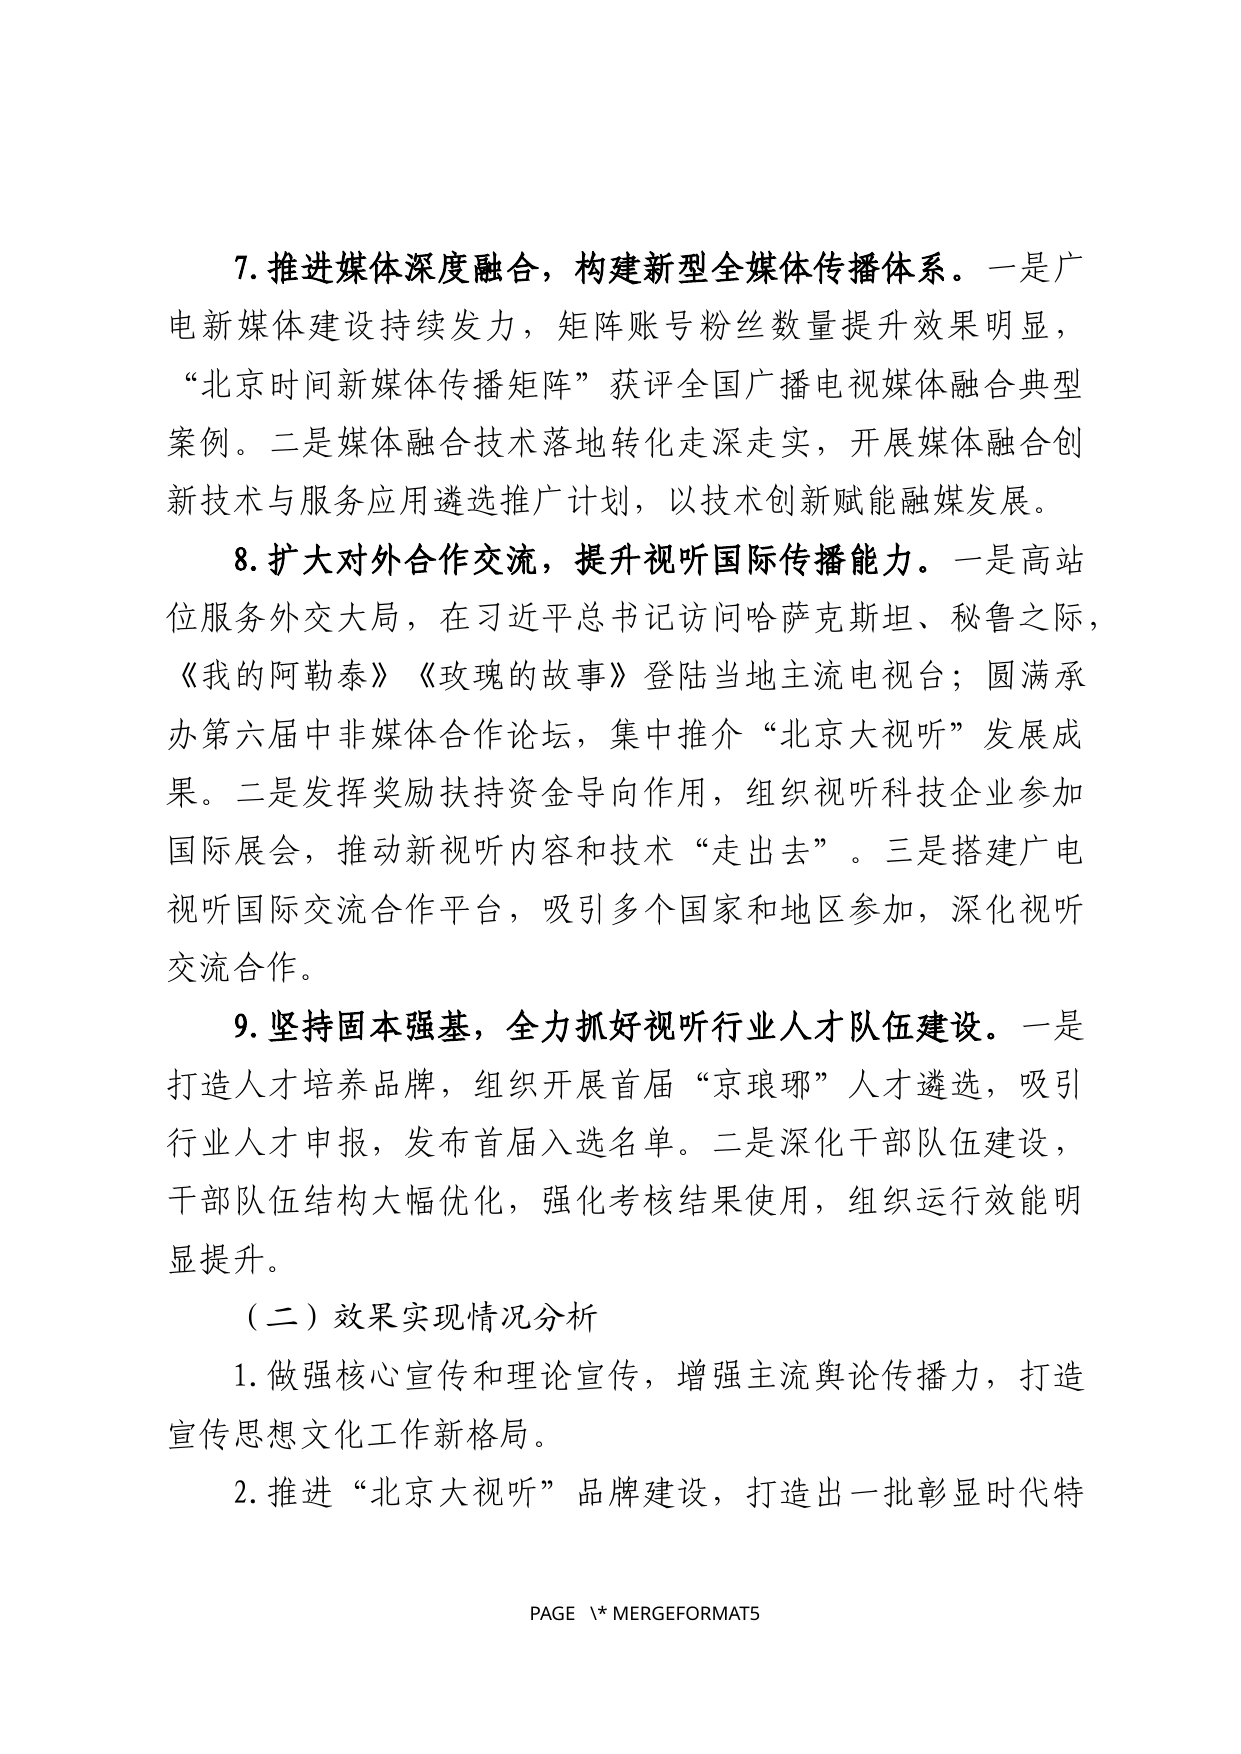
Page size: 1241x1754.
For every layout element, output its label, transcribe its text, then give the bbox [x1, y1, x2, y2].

text 1.做强核心宣传和理论宣传，增强主流舆论传播力，打造宣传思想文化工作新格局。 [165, 1341, 1087, 1458]
text 8.扩大对外合作交流，提升视听国际传播能力。一是高站位服务外交大局，在习近平总书记访问哈萨克斯坦、秘鲁之际，《我的阿勒泰》《玫瑰的故事》登陆当地主流电视台；圆满承办第六届中非媒体合作论坛，集中推介“北京大视听”发展成果。二是发挥奖励扶持资金导向作用，组织视听科技企业参加国际展会，推动新视听内容和技术“走出去”。三是搭建广电视听国际交流合作平台，吸引多个国家和地区参加，深化视听交流合作。 [165, 524, 1087, 991]
text 9.坚持固本强基，全力抓好视听行业人才队伍建设。一是打造人才培养品牌，组织开展首届“京琅琊”人才遴选，吸引行业人才申报，发布首届入选名单。二是深化干部队伍建设，干部队伍结构大幅优化，强化考核结果使用，组织运行效能明显提升。 [165, 991, 1087, 1283]
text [165, 1458, 1087, 1516]
text （二）效果实现情况分析 [165, 1283, 1087, 1341]
text 7.推进媒体深度融合，构建新型全媒体传播体系。一是广电新媒体建设持续发力，矩阵账号粉丝数量提升效果明显，“北京时间新媒体传播矩阵”获评全国广播电视媒体融合典型案例。二是媒体融合技术落地转化走深走实，开展媒体融合创新技术与服务应用遴选推广计划，以技术创新赋能融媒发展。 [165, 233, 1087, 524]
